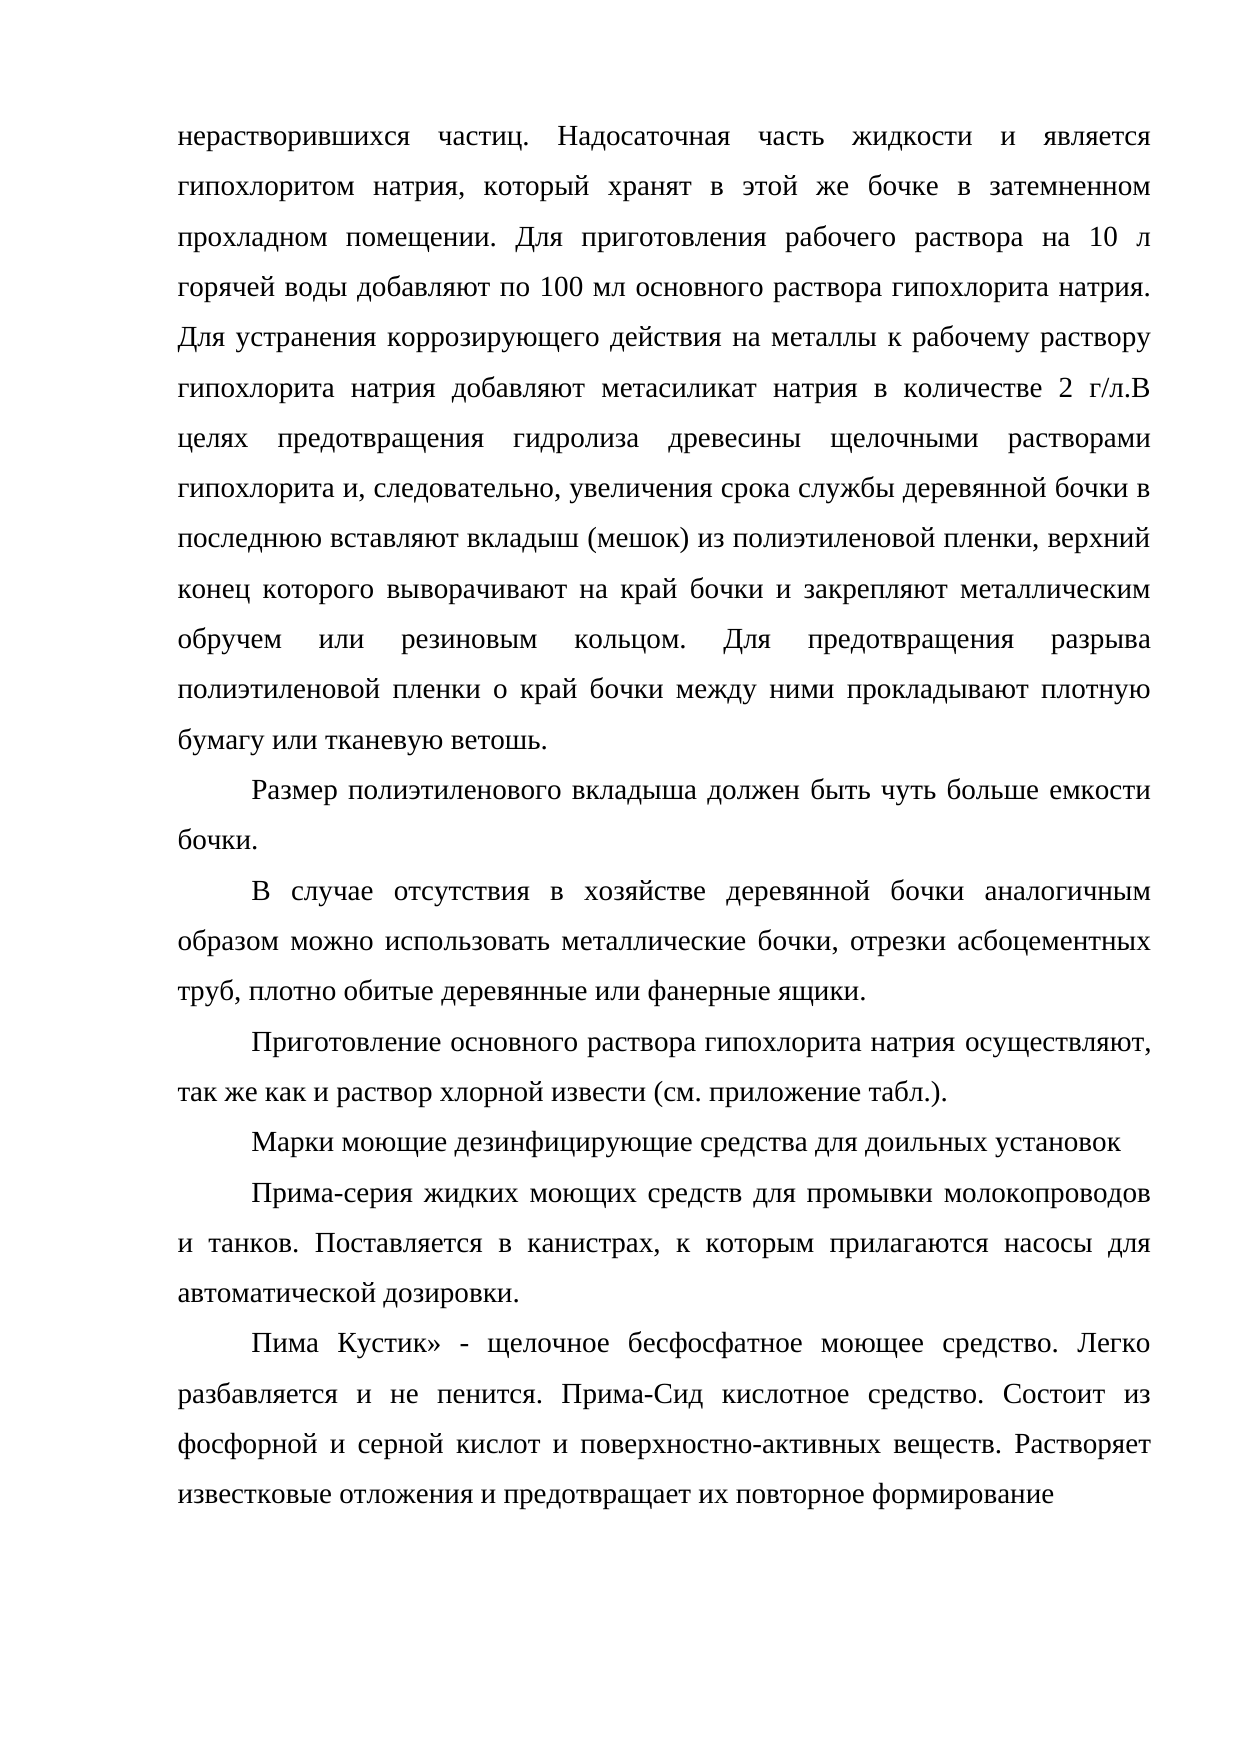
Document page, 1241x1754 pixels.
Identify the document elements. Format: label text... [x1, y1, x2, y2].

text Размер полиэтиленового вкладыша должен быть чуть больше емкости бочки. [177, 772, 1152, 856]
text Пима Кустик» - щелочное бесфосфатное моющее средство. Легко разбавляется и не пенится. Прима-Сид кислотное средство. Состоит из фосфорной и серной кислот и поверхностно-активных веществ. Растворяет известковые отложения и предотвращает их повторное формирование [177, 1326, 1152, 1510]
text Прима-серия жидких моющих средств для промывки молокопроводов и танков. Поставляется в канистрах, к которым прилагаются насосы для автоматической дозировки. [177, 1175, 1152, 1309]
text В случае отсутствия в хозяйстве деревянной бочки аналогичным образом можно использовать металлические бочки, отрезки асбоцементных труб, плотно обитые деревянные или фанерные ящики. [177, 873, 1152, 1007]
text Марки моющие дезинфицирующие средства для доильных установок [177, 1124, 1152, 1158]
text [177, 118, 1152, 755]
text Приготовление основного раствора гипохлорита натрия осуществляют, так же как и раствор хлорной извести (см. приложение табл.). [177, 1024, 1152, 1108]
